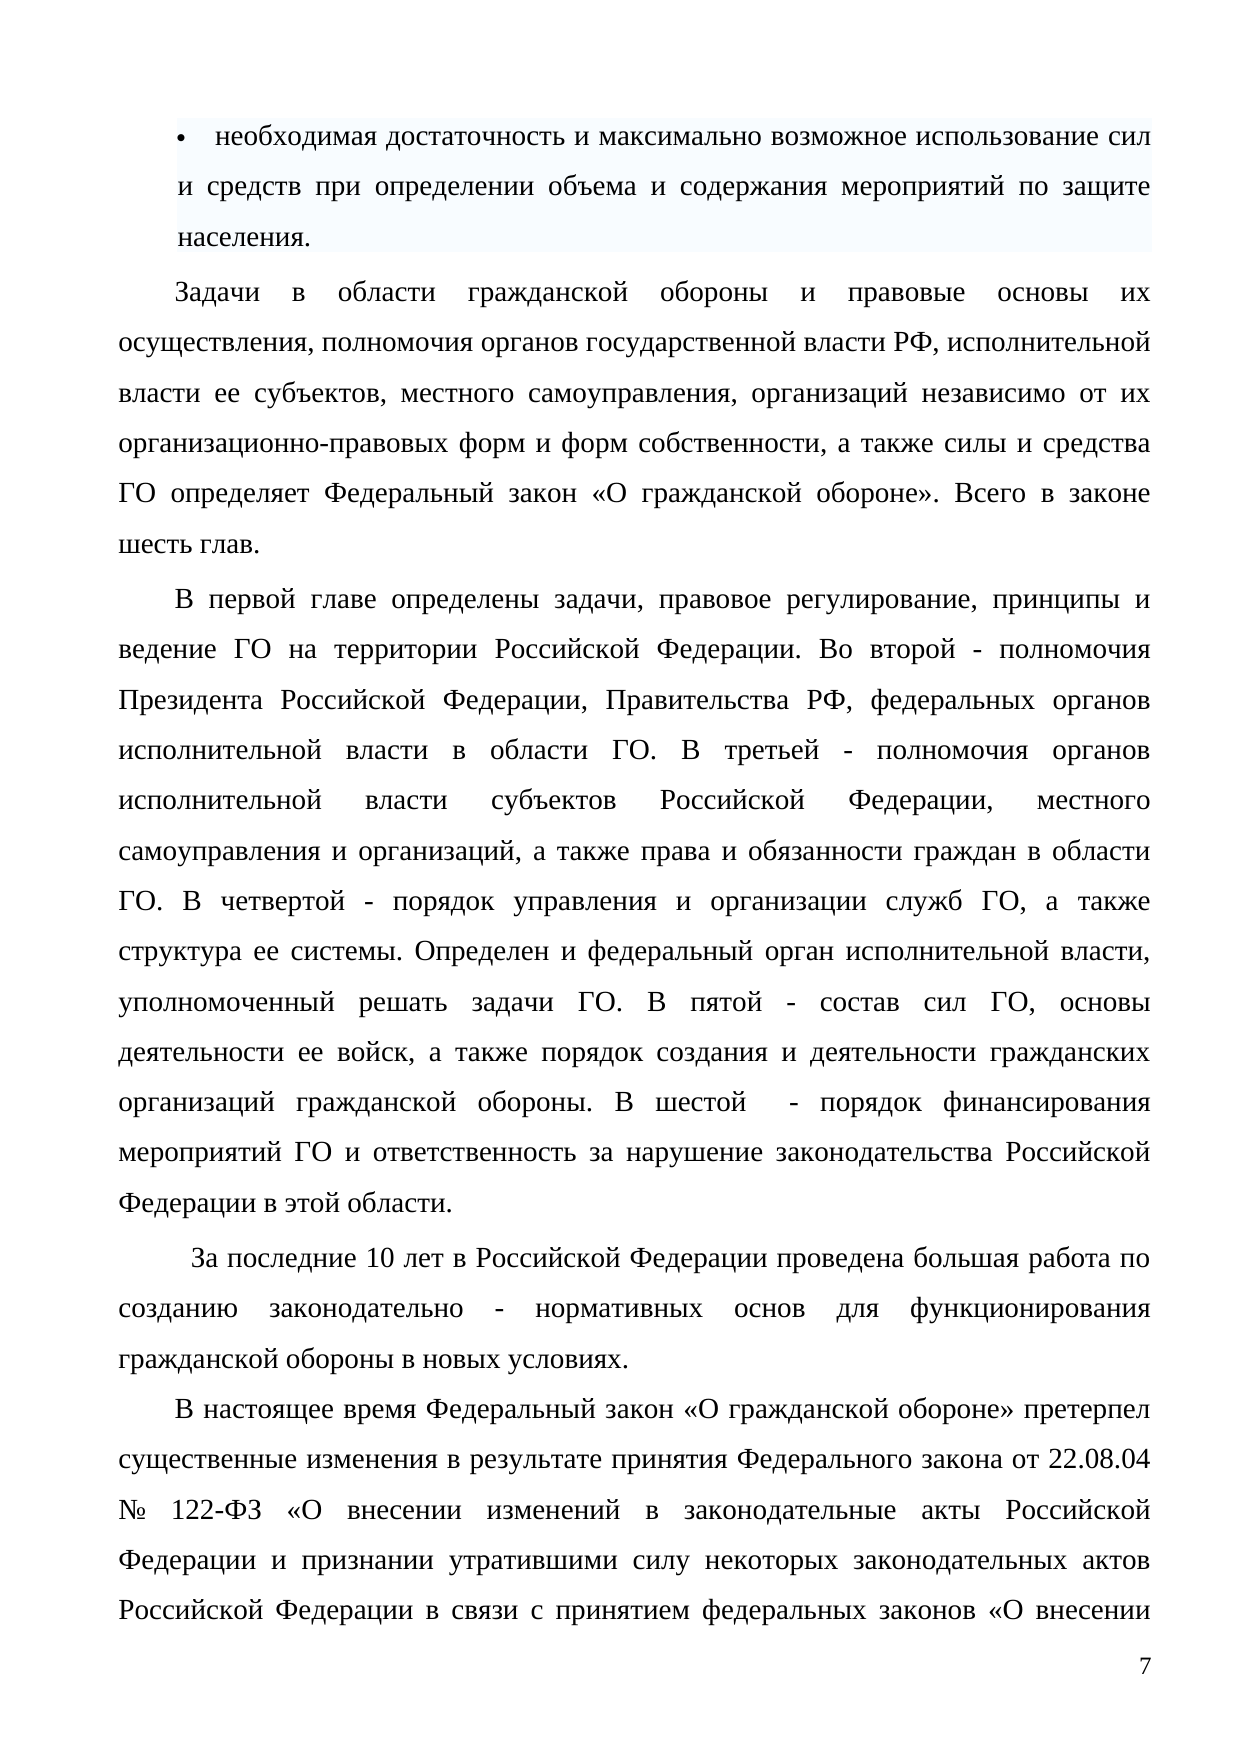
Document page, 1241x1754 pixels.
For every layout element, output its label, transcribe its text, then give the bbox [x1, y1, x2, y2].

text В первой главе определены задачи, правовое регулирование, принципы и ведение ГО на территории Российской Федерации. Во второй - полномочия Президента Российской Федерации, Правительства РФ, федеральных органов исполнительной власти в области ГО. В третьей - полномочия органов исполнительной власти субъектов Российской Федерации, местного самоуправления и организаций, а также права и обязанности граждан в области ГО. В четвертой - порядок управления и организации служб ГО, а также структура ее системы. Определен и федеральный орган исполнительной власти, уполномоченный решать задачи ГО. В пятой - состав сил ГО, основы деятельности ее войск, а также порядок создания и деятельности гражданских организаций гражданской обороны. В шестой - порядок финансирования мероприятий ГО и ответственность за нарушение законодательства Российской Федерации в этой области. [118, 581, 1152, 1218]
text Задачи в области гражданской обороны и правовые основы их осуществления, полномочия органов государственной власти РФ, исполнительной власти ее субъектов, местного самоуправления, организаций независимо от их организационно-правовых форм и форм собственности, а также силы и средства ГО определяет Федеральный закон «О гражданской обороне». Всего в законе шесть глав. [118, 274, 1152, 559]
text За последние 10 лет в Российской Федерации проведена большая работа по созданию законодательно - нормативных основ для функционирования гражданской обороны в новых условиях. [118, 1240, 1152, 1374]
list необходимая достаточность и максимально возможное использование сил и средств при определении объема и содержания мероприятий по защите населения. [177, 118, 1152, 252]
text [118, 1391, 1152, 1626]
